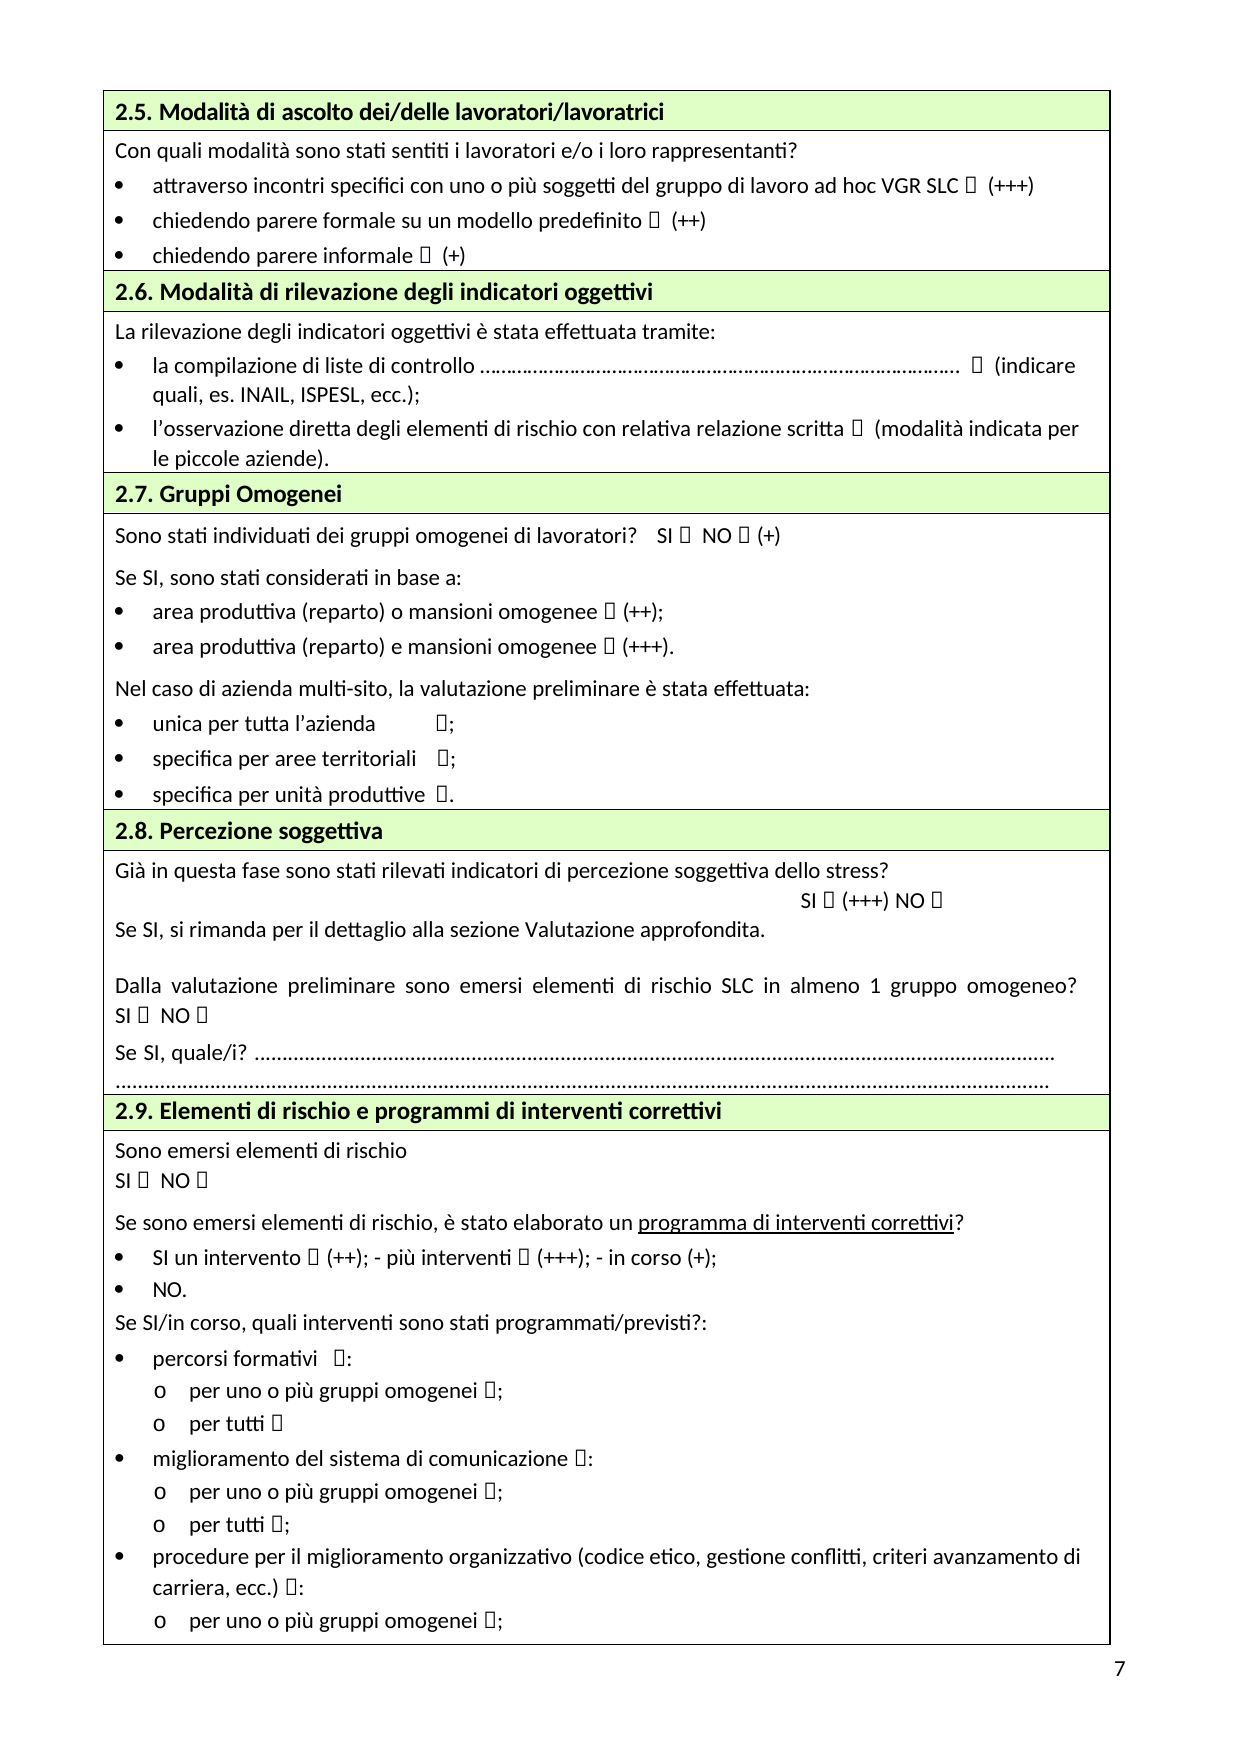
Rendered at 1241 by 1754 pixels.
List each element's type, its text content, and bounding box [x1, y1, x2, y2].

table_cell 2.7. Gruppi Omogenei [104, 473, 1109, 512]
table_cell 2.8. Percezione soggettiva [104, 810, 1109, 850]
table_cell La rilevazione degli indicatori oggettivi è stata effettuata tramite: la compilazione di liste di controllo ……………………………………………………….………………………  (indicare quali, es. INAIL, ISPESL, ecc.); l’osservazione diretta degli elementi di rischio con relativa relazione scritta  (modalità indicata per le piccole aziende). [104, 312, 1109, 472]
table_cell 2.6. Modalità di rilevazione degli indicatori oggettivi [104, 271, 1109, 311]
table_cell Con quali modalità sono stati sentiti i lavoratori e/o i loro rappresentanti? attraverso incontri specifici con uno o più soggetti del gruppo di lavoro ad hoc VGR SLC  (+++) chiedendo parere formale su un modello predefinito  (++) chiedendo parere informale  (+) [104, 131, 1109, 270]
table_header 2.5. Modalità di ascolto dei/delle lavoratori/lavoratrici [104, 91, 1109, 130]
table_cell 2.9. Elementi di rischio e programmi di interventi correttivi [104, 1095, 1109, 1129]
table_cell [104, 1131, 1109, 1644]
table_cell Già in questa fase sono stati rilevati indicatori di percezione soggettiva dello stress? SI  (+++) NO  Se SI, si rimanda per il dettaglio alla sezione Valutazione approfondita. Dalla valutazione preliminare sono emersi elementi di rischio SLC in almeno 1 gruppo omogeneo? SI  NO  Se SI, quale/i? ................................................................................................................................................ ........................................................................................................................................................................ [104, 851, 1109, 1094]
table_cell Sono stati individuati dei gruppi omogenei di lavoratori? SI  NO  (+) Se SI, sono stati considerati in base a: area produttiva (reparto) o mansioni omogenee  (++); area produttiva (reparto) e mansioni omogenee  (+++). Nel caso di azienda multi-sito, la valutazione preliminare è stata effettuata: unica per tutta l’azienda ; specifica per aree territoriali ; specifica per unità produttive . [104, 514, 1109, 809]
